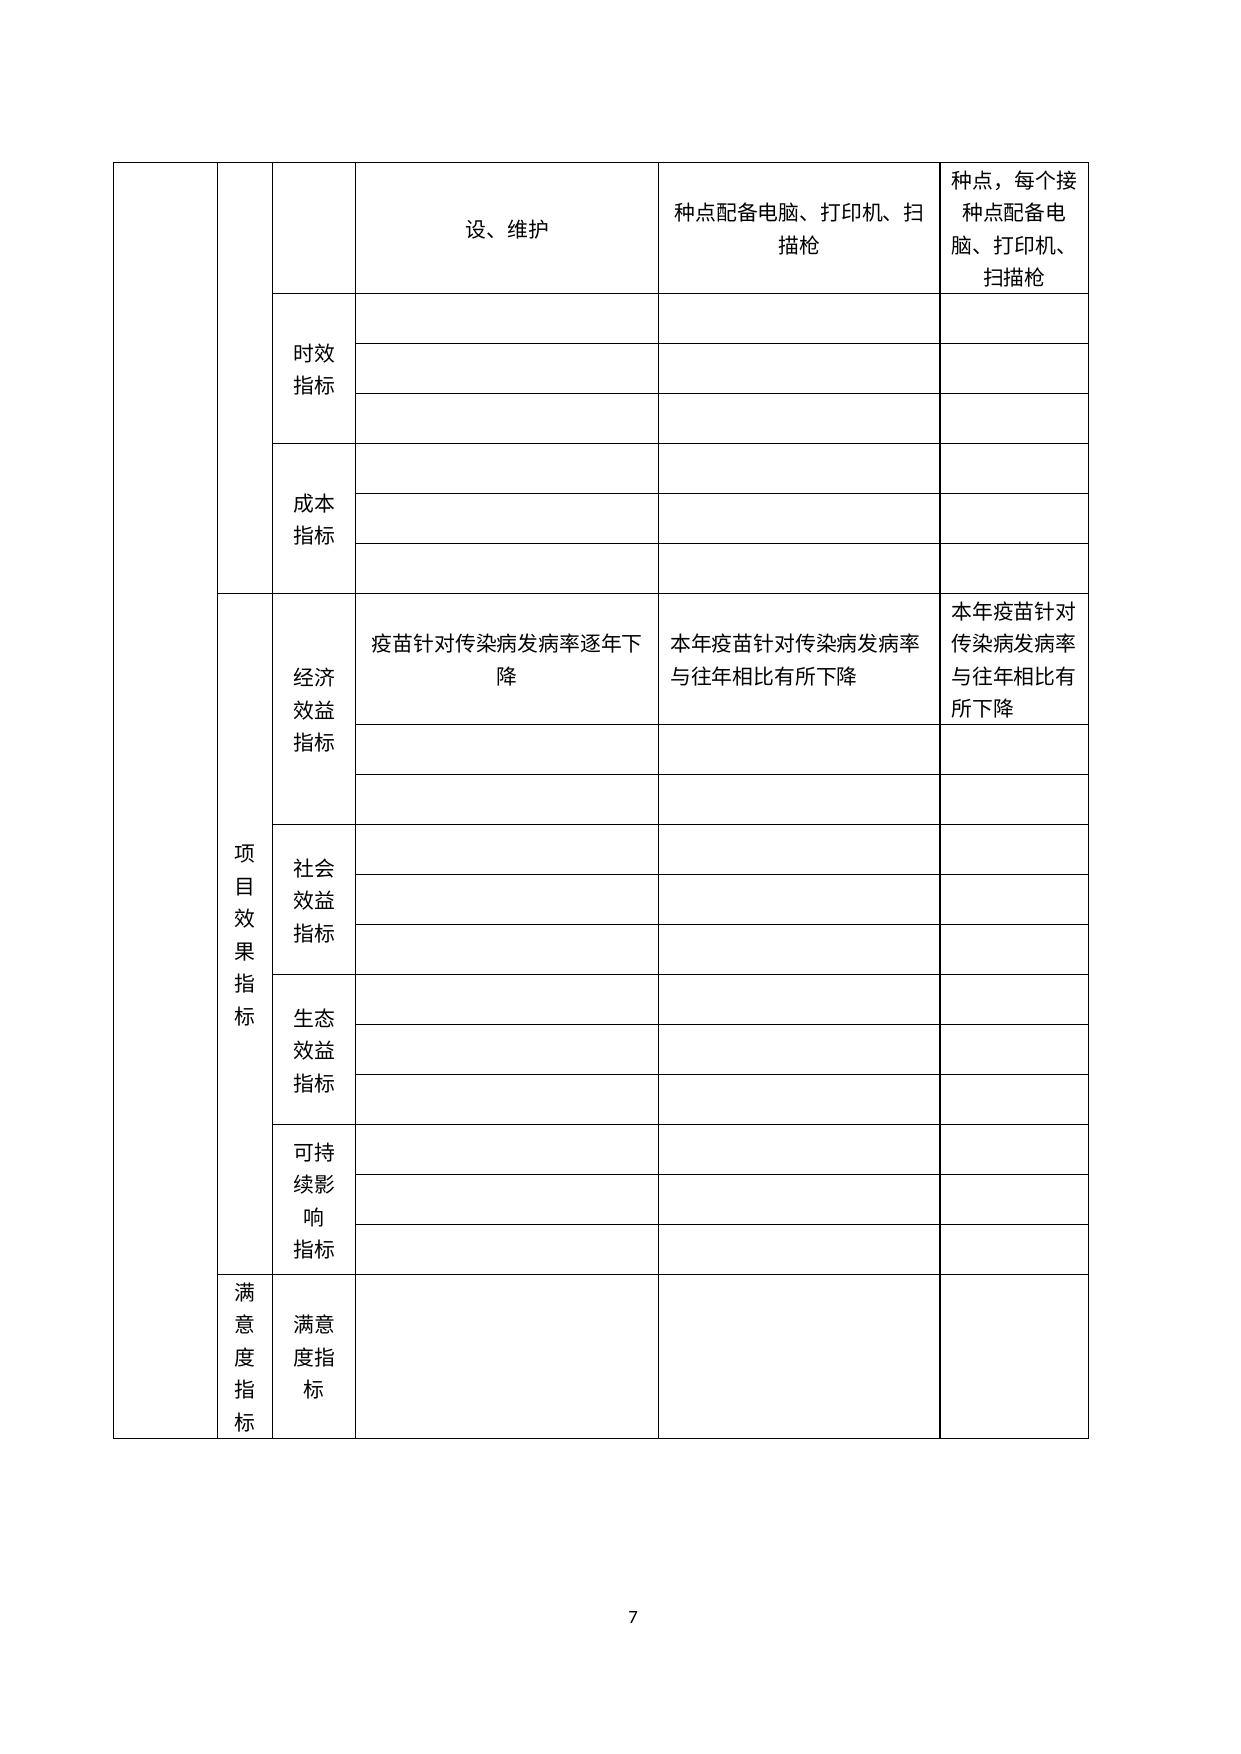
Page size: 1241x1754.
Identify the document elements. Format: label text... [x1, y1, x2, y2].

table_cell [659, 1075, 939, 1124]
table_cell [659, 544, 939, 593]
table_cell [941, 1125, 1088, 1174]
table_cell 经济效益 指标 [273, 594, 355, 824]
table_cell [941, 294, 1088, 343]
table_cell [941, 725, 1088, 774]
table_cell [356, 775, 658, 824]
table_cell [356, 544, 658, 593]
table_cell [356, 444, 658, 493]
table_cell [659, 775, 939, 824]
table_cell 满意度指标 [273, 1275, 355, 1438]
table_cell [356, 1125, 658, 1174]
table_cell 时效指标 [273, 294, 355, 443]
table_cell [356, 294, 658, 343]
table_cell 本年疫苗针对传染病发病率与往年相比有所下降 [941, 594, 1088, 724]
table_cell [941, 494, 1088, 543]
table_cell [659, 1025, 939, 1074]
table_cell 免疫规划县、乡、村信息化建设、维护 [356, 163, 658, 293]
table_cell [941, 394, 1088, 443]
table_cell [659, 825, 939, 874]
table_cell [659, 925, 939, 974]
table_cell [659, 725, 939, 774]
table_cell 生态效益 指标 [273, 975, 355, 1124]
table_cell [659, 294, 939, 343]
table_cell [941, 1075, 1088, 1124]
table_cell [659, 1175, 939, 1224]
table_cell 社会效益 指标 [273, 825, 355, 974]
table_cell [941, 344, 1088, 393]
table_cell [941, 1175, 1088, 1224]
table_cell [941, 444, 1088, 493]
table_cell [356, 494, 658, 543]
table_cell [659, 975, 939, 1024]
table_cell [356, 1175, 658, 1224]
table_cell [356, 344, 658, 393]
table_cell [356, 975, 658, 1024]
table_cell [941, 544, 1088, 593]
table_cell [356, 1225, 658, 1274]
table_cell [659, 875, 939, 924]
table_cell [941, 1025, 1088, 1074]
table_cell [941, 975, 1088, 1024]
table_cell [659, 444, 939, 493]
table_cell [659, 494, 939, 543]
table_cell 满意度 指标 [218, 1275, 272, 1438]
table_cell [941, 925, 1088, 974]
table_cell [941, 163, 1088, 293]
table_cell [356, 394, 658, 443]
table_cell 疫苗针对传染病发病率逐年下降 [356, 594, 658, 724]
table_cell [659, 163, 939, 293]
table_cell [356, 825, 658, 874]
table_cell [356, 1275, 658, 1438]
table_cell [659, 1275, 939, 1438]
table_cell [941, 1225, 1088, 1274]
table_cell [941, 875, 1088, 924]
table_cell 可持续影响 指标 [273, 1125, 355, 1274]
table_cell [659, 344, 939, 393]
table_cell [659, 1225, 939, 1274]
table_cell [356, 925, 658, 974]
table_cell [941, 775, 1088, 824]
table_cell [356, 725, 658, 774]
table_cell 项目效果指标 [218, 594, 272, 1274]
table_cell [356, 875, 658, 924]
table_cell 成本指标 [273, 444, 355, 593]
table_cell [356, 1075, 658, 1124]
table_cell [941, 1275, 1088, 1438]
table_cell [659, 394, 939, 443]
table_cell [356, 1025, 658, 1074]
table_cell [659, 1125, 939, 1174]
table_cell [941, 825, 1088, 874]
table_cell 本年疫苗针对传染病发病率与往年相比有所下降 [659, 594, 939, 724]
